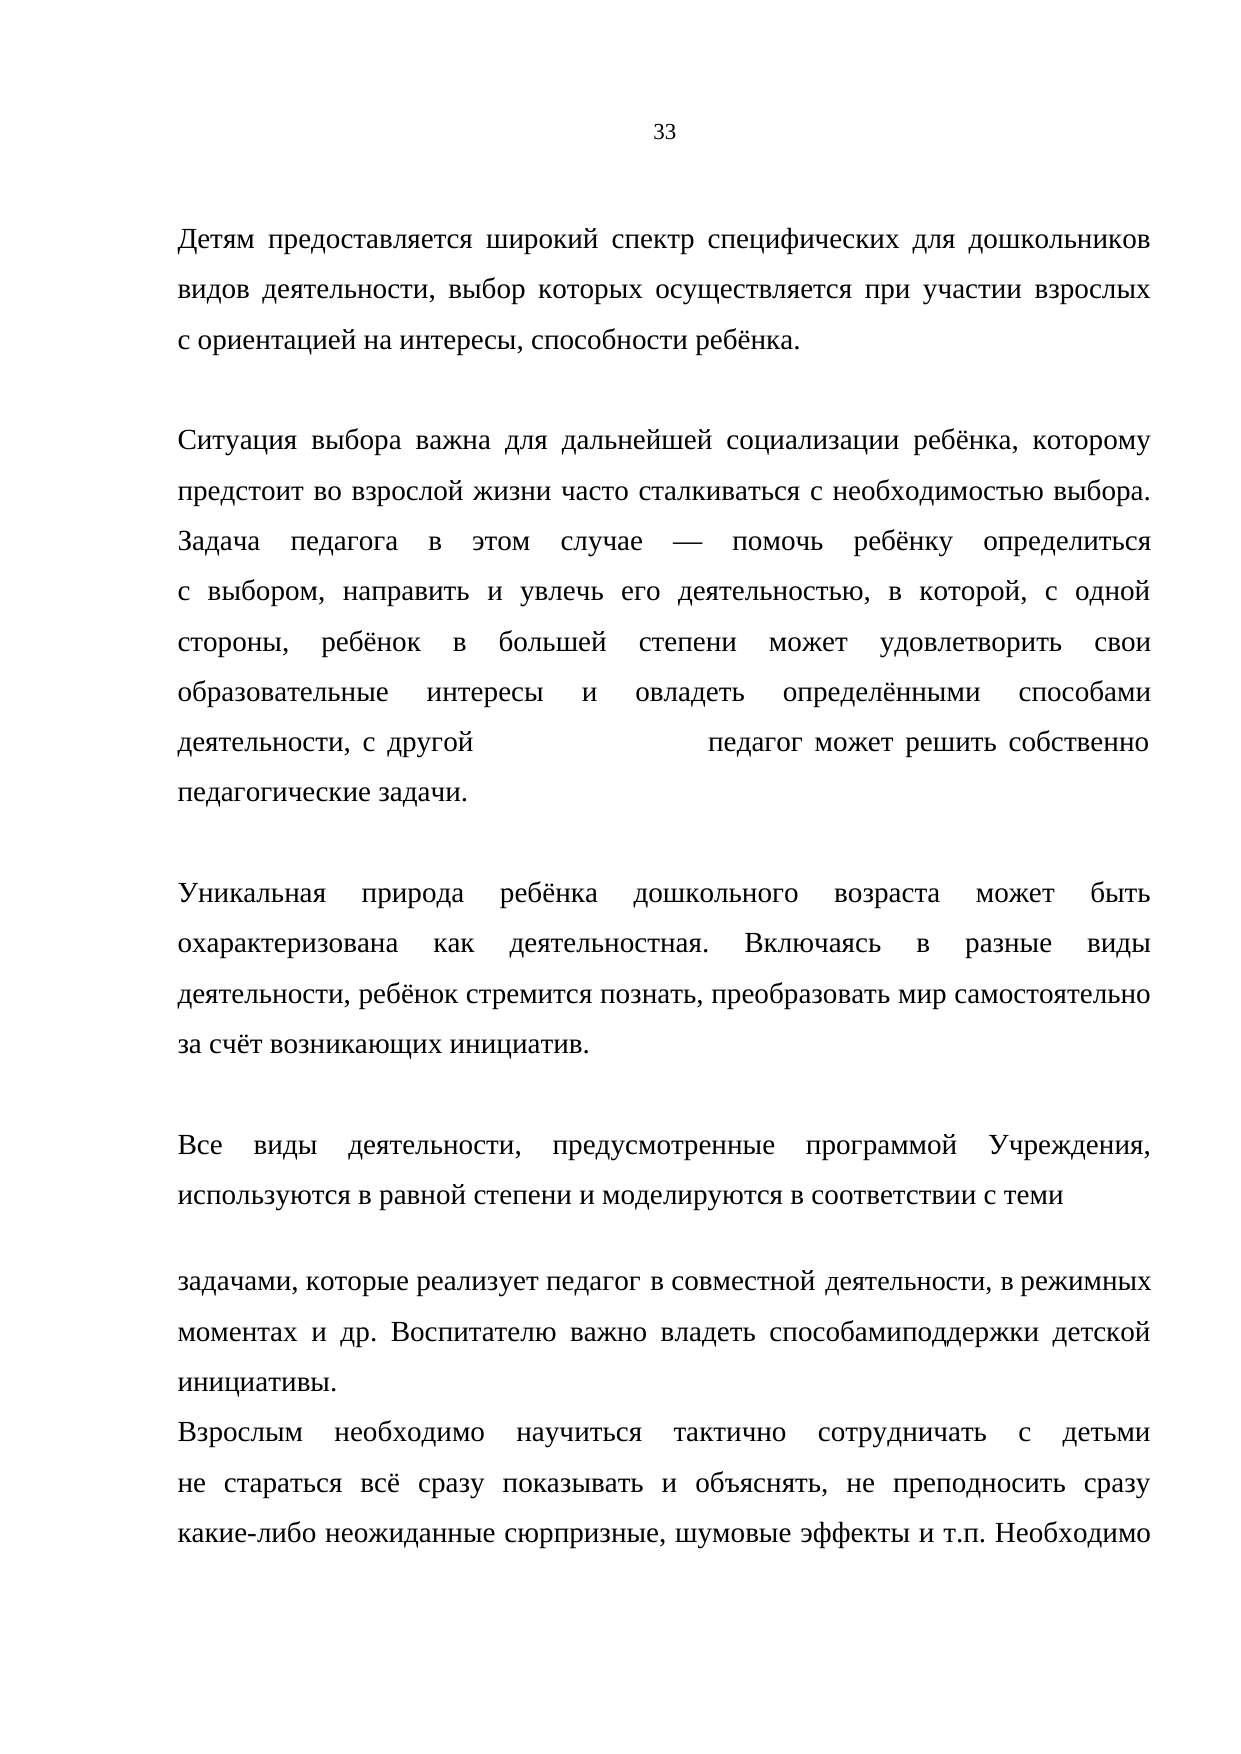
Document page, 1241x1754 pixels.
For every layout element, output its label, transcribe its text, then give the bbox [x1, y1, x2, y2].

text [177, 1414, 1152, 1548]
text задачами, которые реализует педагог в совместной деятельности, в режимных моментах и др. Воспитателю важно владеть способамиподдержки детской инициативы. [177, 1263, 1152, 1398]
text Уникальная природа ребёнка дошкольного возраста может быть охарактеризована как деятельностная. Включаясь в разные виды деятельности, ребёнок стремится познать, преобразовать мир самостоятельно за счёт возникающих инициатив. [177, 875, 1152, 1060]
text Детям предоставляется широкий спектр специфических для дошкольников видов деятельности, выбор которых осуществляется при участии взрослых с ориентацией на интересы, способности ребёнка. [177, 221, 1152, 355]
text Ситуация выбора важна для дальнейшей социализации ребёнка, которому предстоит во взрослой жизни часто сталкиваться с необходимостью выбора. Задача педагога в этом случае — помочь ребёнку определиться с выбором, направить и увлечь его деятельностью, в которой, с одной стороны, ребёнок в большей степени может удовлетворить свои образовательные интересы и овладеть определёнными способами деятельности, с другой педагог может решить собственно педагогические задачи. [177, 422, 1152, 808]
text Все виды деятельности, предусмотренные программой Учреждения, используются в равной степени и моделируются в соответствии с теми [177, 1127, 1152, 1211]
